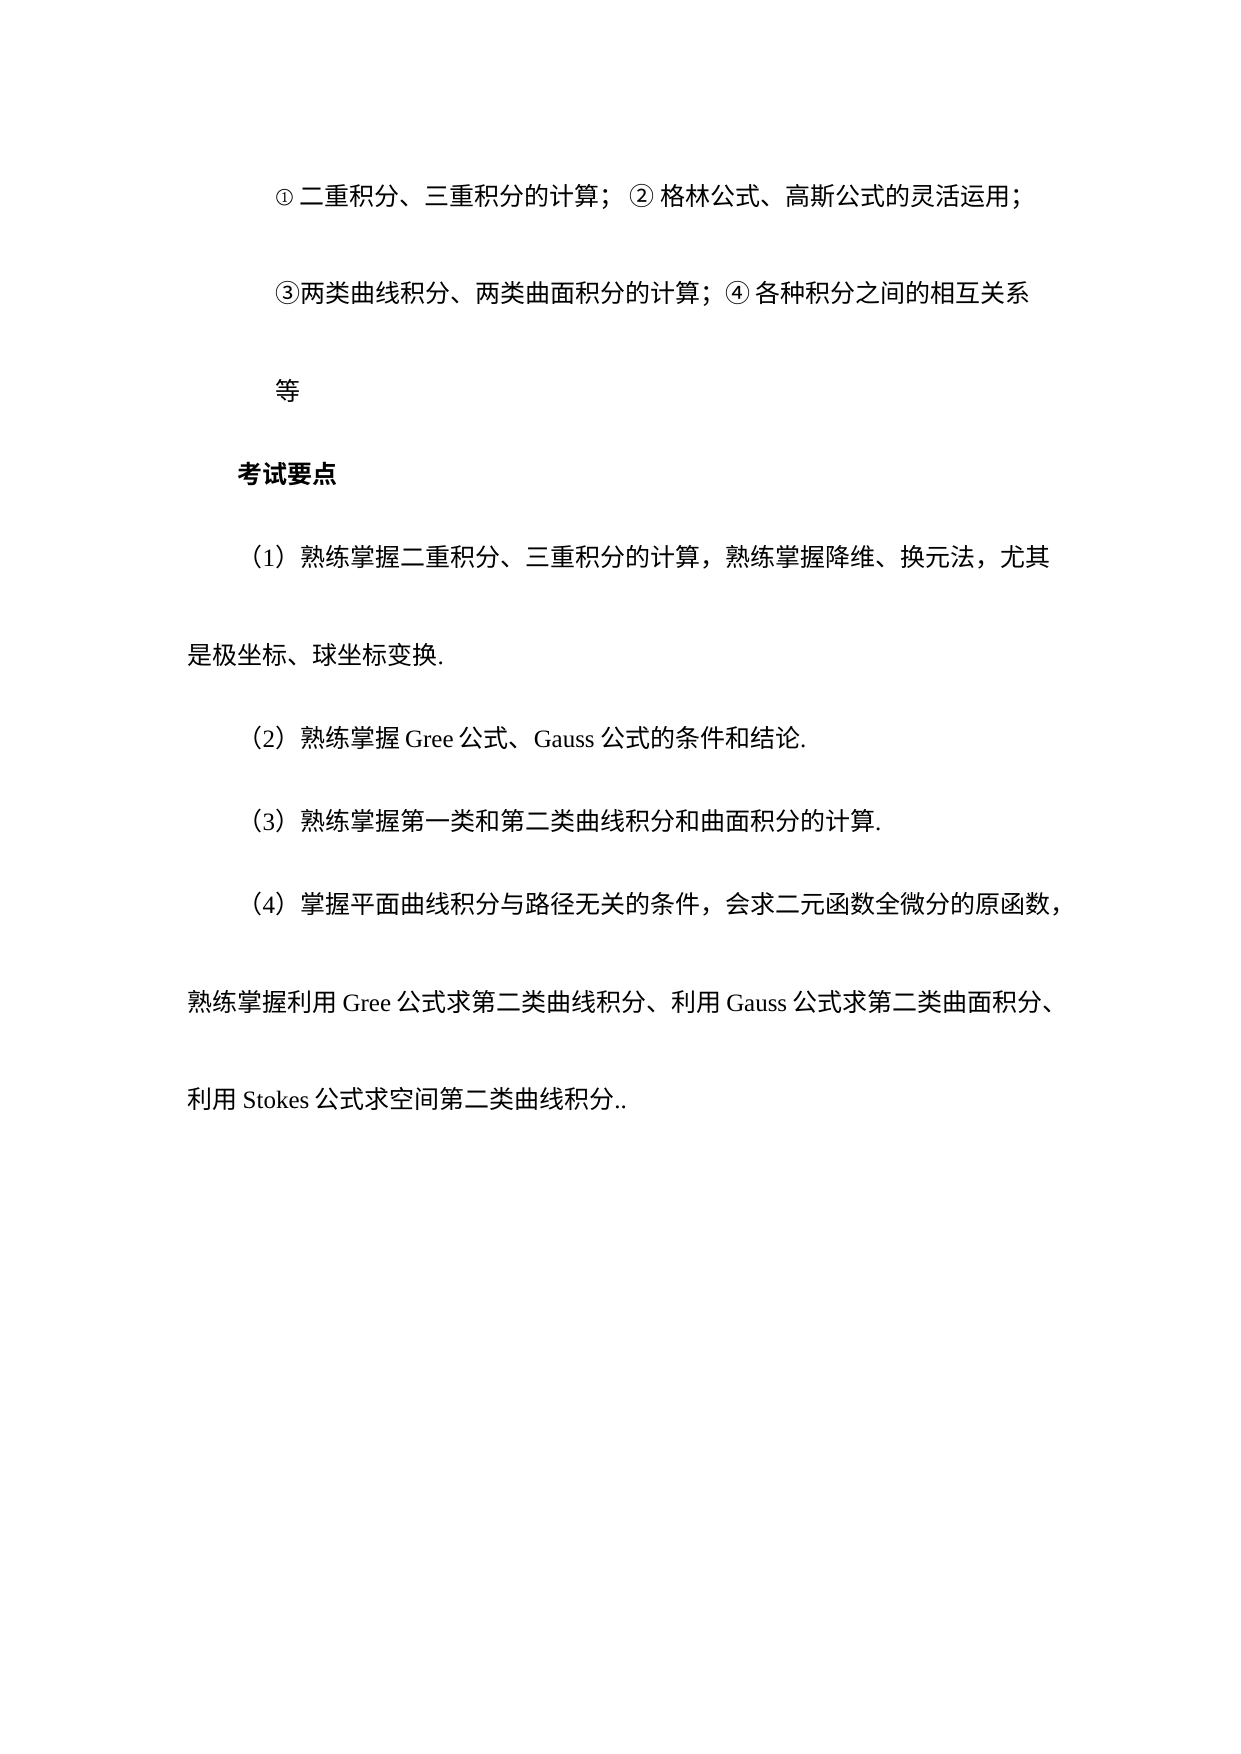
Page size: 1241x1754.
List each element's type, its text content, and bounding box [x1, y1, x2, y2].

text （4）掌握平面曲线积分与路径无关的条件，会求二元函数全微分的原函数，熟练掌握利用Gree公式求第二类曲线积分、利用Gauss公式求第二类曲面积分、利用Stokes公式求空间第二类曲线积分.. [187, 870, 1053, 1130]
text （3）熟练掌握第一类和第二类曲线积分和曲面积分的计算. [187, 787, 1053, 852]
text 考试要点 [187, 440, 1053, 505]
text （2）熟练掌握Gree公式、Gauss公式的条件和结论. [187, 704, 1053, 769]
text （1）熟练掌握二重积分、三重积分的计算，熟练掌握降维、换元法，尤其是极坐标、球坐标变换. [187, 523, 1053, 686]
list ①二重积分、三重积分的计算； ② 格林公式、高斯公式的灵活运用；③两类曲线积分、两类曲面积分的计算；④ 各种积分之间的相互关系等 [275, 162, 1053, 422]
